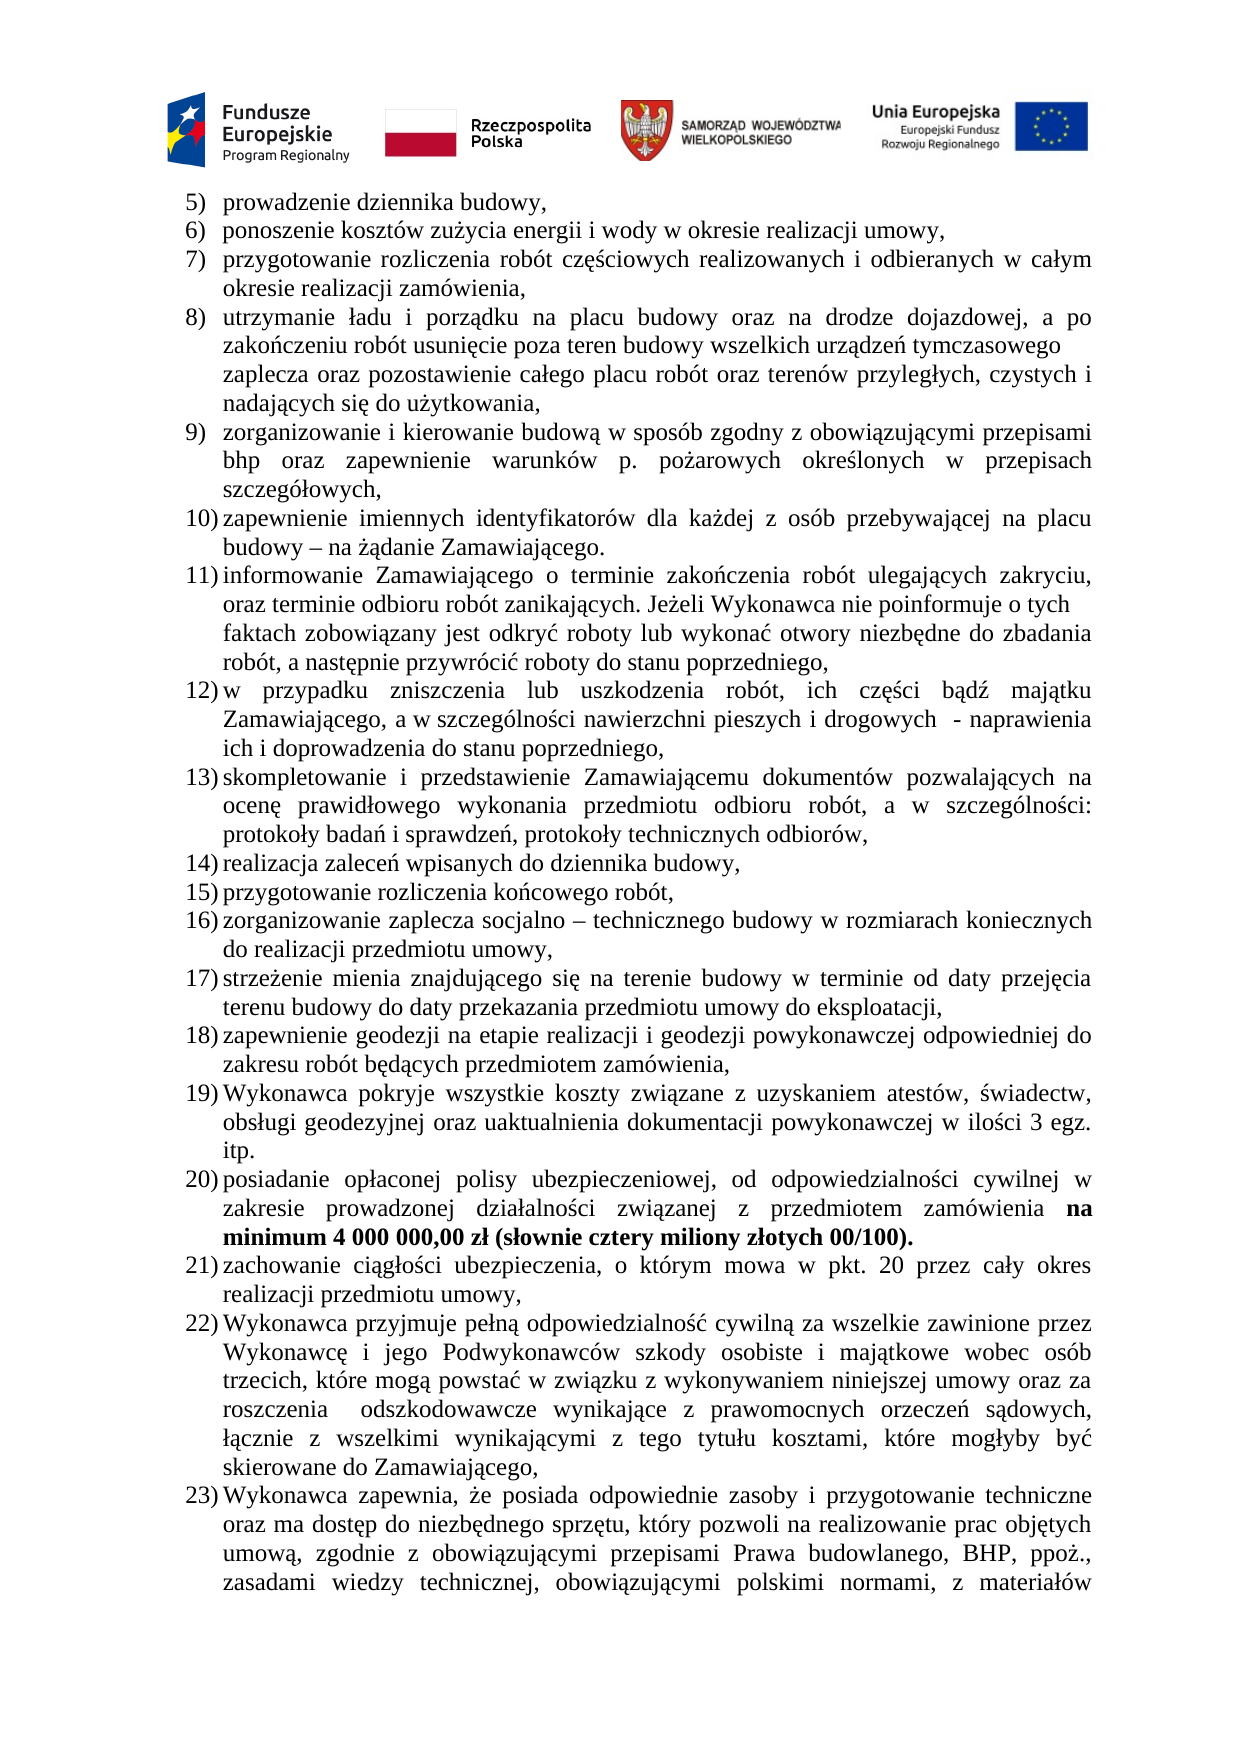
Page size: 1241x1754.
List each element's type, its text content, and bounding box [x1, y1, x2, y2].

list zachowanie ciągłości ubezpieczenia, o którym mowa w pkt. 20 przez cały okres realizacji przedmiotu umowy, [185, 1251, 1093, 1308]
list strzeżenie mienia znajdującego się na terenie budowy w terminie od daty przejęcia terenu budowy do daty przekazania przedmiotu umowy do eksploatacji, [185, 963, 1093, 1021]
text faktach zobowiązany jest odkryć roboty lub wykonać otwory niezbędne do zbadania robót, a następnie przywrócić roboty do stanu poprzedniego, [223, 618, 1093, 676]
list skompletowanie i przedstawienie Zamawiającemu dokumentów pozwalających na ocenę prawidłowego wykonania przedmiotu odbioru robót, a w szczególności: protokoły badań i sprawdzeń, protokoły technicznych odbiorów, [185, 762, 1093, 848]
list w przypadku zniszczenia lub uszkodzenia robót, ich części bądź majątku Zamawiającego, a w szczególności nawierzchni pieszych i drogowych - naprawienia ich i doprowadzenia do stanu poprzedniego, [185, 676, 1093, 762]
list zapewnienie geodezji na etapie realizacji i geodezji powykonawczej odpowiedniej do zakresu robót będących przedmiotem zamówienia, [185, 1021, 1093, 1078]
picture [857, 86, 1101, 165]
picture [147, 73, 604, 187]
list zorganizowanie i kierowanie budową w sposób zgodny z obowiązującymi przepisami bhp oraz zapewnienie warunków p. pożarowych określonych w przepisach szczegółowych, [185, 417, 1093, 503]
list informowanie Zamawiającego o terminie zakończenia robót ulegających zakryciu, oraz terminie odbioru robót zanikających. Jeżeli Wykonawca nie poinformuje o tych [185, 561, 1093, 618]
list przygotowanie rozliczenia końcowego robót, [185, 877, 1093, 906]
list przygotowanie rozliczenia robót częściowych realizowanych i odbieranych w całym okresie realizacji zamówienia, [185, 244, 1093, 302]
list utrzymanie ładu i porządku na placu budowy oraz na drodze dojazdowej, a po zakończeniu robót usunięcie poza teren budowy wszelkich urządzeń tymczasowego [185, 302, 1093, 359]
list realizacja zaleceń wpisanych do dziennika budowy, [185, 848, 1093, 877]
picture [618, 100, 841, 160]
list Wykonawca pokryje wszystkie koszty związane z uzyskaniem atestów, świadectw, obsługi geodezyjnej oraz uaktualnienia dokumentacji powykonawczej w ilości 3 egz. itp. [185, 1078, 1093, 1164]
text zaplecza oraz pozostawienie całego placu robót oraz terenów przyległych, czystych i nadających się do użytkowania, [223, 359, 1093, 417]
list ponoszenie kosztów zużycia energii i wody w okresie realizacji umowy, [185, 216, 1093, 244]
list Wykonawca przyjmuje pełną odpowiedzialność cywilną za wszelkie zawinione przez Wykonawcę i jego Podwykonawców szkody osobiste i majątkowe wobec osób trzecich, które mogą powstać w związku z wykonywaniem niniejszej umowy oraz za roszczenia odszkodowawcze wynikające z prawomocnych orzeczeń sądowych, łącznie z wszelkimi wynikającymi z tego tytułu kosztami, które mogłyby być skierowane do Zamawiającego, [185, 1308, 1093, 1481]
list prowadzenie dziennika budowy, [185, 187, 1093, 216]
list posiadanie opłaconej polisy ubezpieczeniowej, od odpowiedzialności cywilnej w zakresie prowadzonej działalności związanej z przedmiotem zamówienia na minimum 4 000 000,00 zł (słownie cztery miliony złotych 00/100). [185, 1164, 1093, 1251]
list zapewnienie imiennych identyfikatorów dla każdej z osób przebywającej na placu budowy – na żądanie Zamawiającego. [185, 503, 1093, 561]
list zorganizowanie zaplecza socjalno – technicznego budowy w rozmiarach koniecznych do realizacji przedmiotu umowy, [185, 906, 1093, 963]
